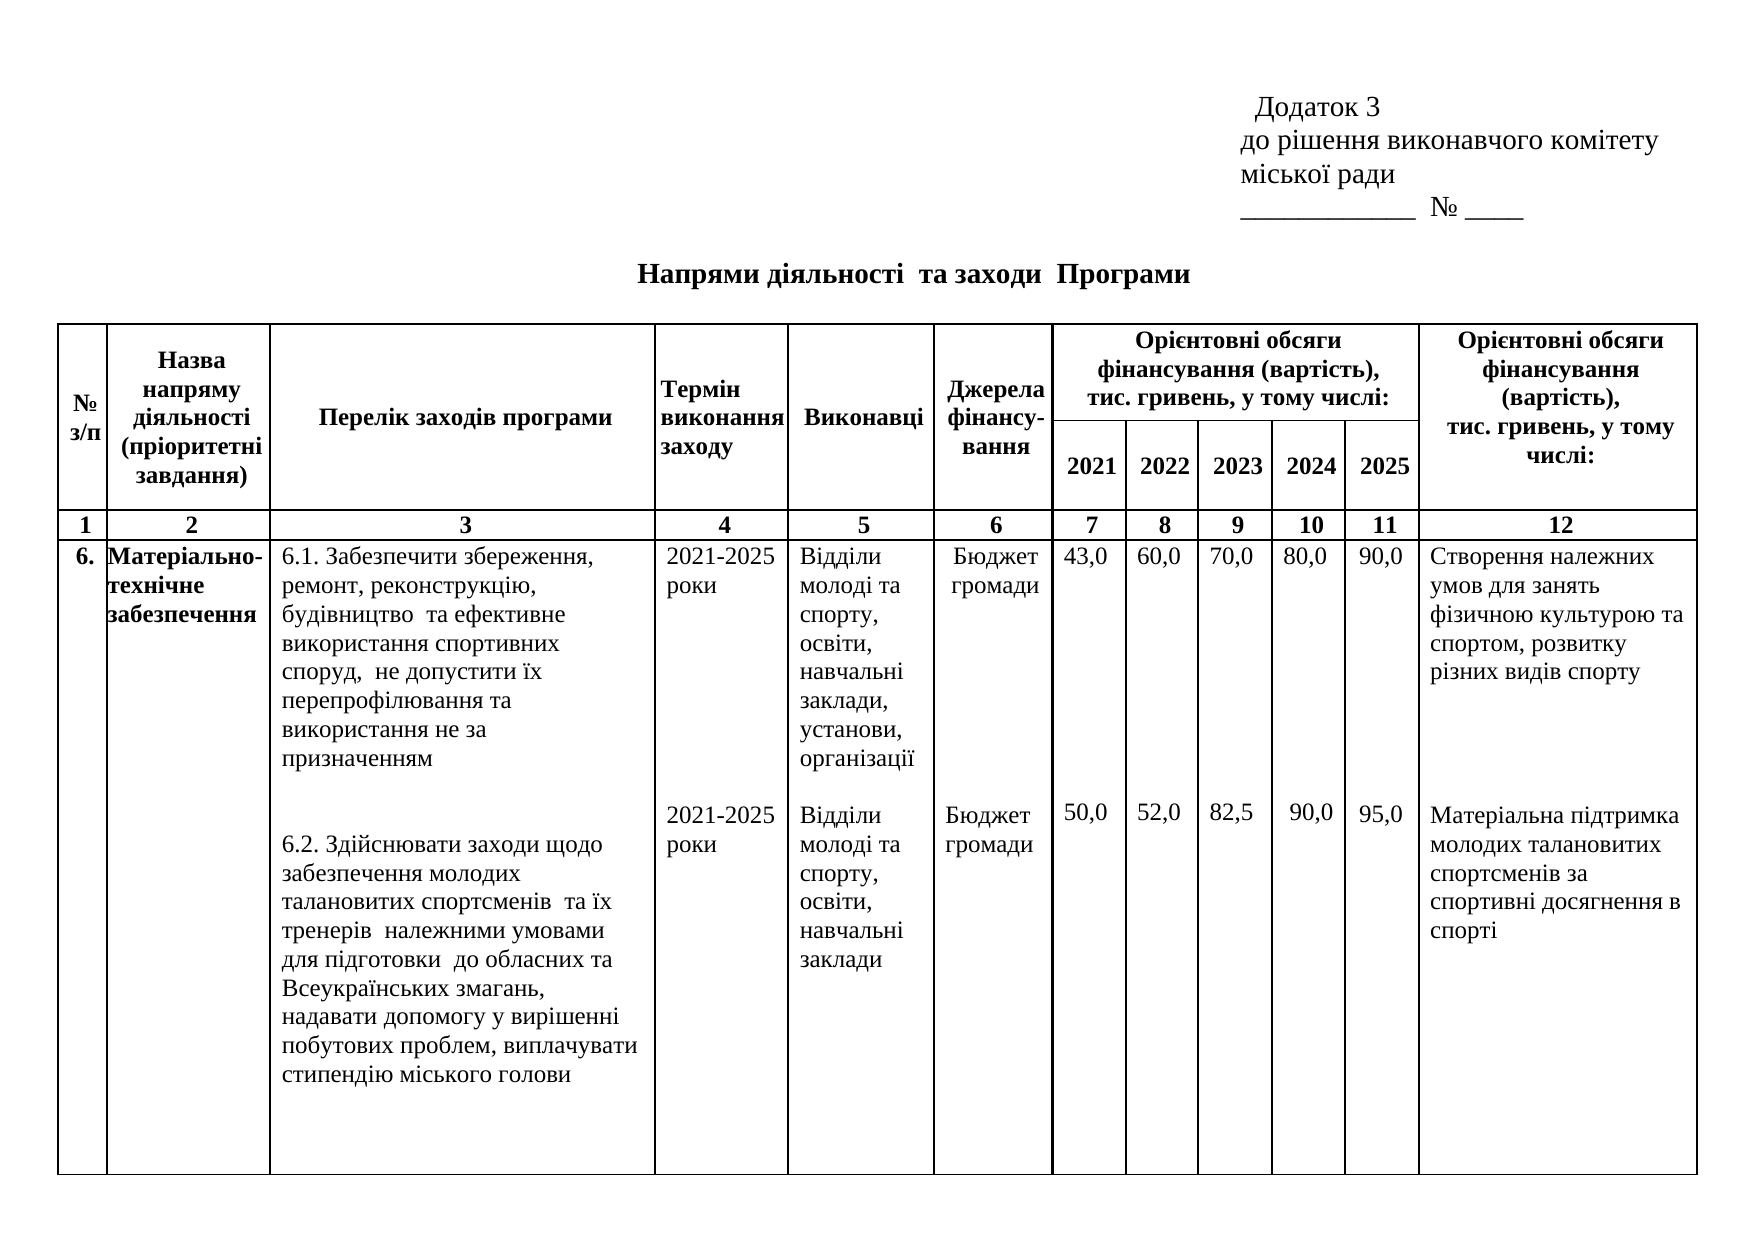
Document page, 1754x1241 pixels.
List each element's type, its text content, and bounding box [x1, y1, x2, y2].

text ____________ № ____ [59, 189, 1698, 223]
table_cell 2022 [1127, 421, 1197, 508]
table_cell 10 [1273, 511, 1344, 539]
table_cell 60,0 52,0 [1127, 541, 1197, 1174]
table_cell 80,0 90,0 [1273, 541, 1344, 1174]
table_header № з/п [59, 325, 106, 508]
table_header Джерела фінансу-вання [935, 325, 1051, 508]
table_cell 2024 [1273, 421, 1344, 508]
table_cell 11 [1346, 511, 1418, 539]
table_cell 1 [59, 511, 106, 539]
table_cell 12 [1420, 511, 1696, 539]
table_cell 6.1. Забезпечити збереження, ремонт, реконструкцію, будівництво та ефективне використання спортивних споруд, не допустити їх перепрофілювання та використання не за призначенням 6.2. Здійснювати заходи щодо забезпечення молодих талановитих спортсменів та їх тренерів належними умовами для підготовки до обласних та Всеукраїнських змагань, надавати допомогу у вирішенні побутових проблем, виплачувати стипендію міського голови [271, 541, 654, 1174]
table_cell 2 [108, 511, 269, 539]
table_cell Бюджет громади Бюджет громади [935, 541, 1051, 1174]
table_cell 6. [59, 541, 106, 1174]
table_cell 9 [1199, 511, 1271, 539]
table_cell Матеріально-технічне забезпечення [108, 541, 269, 1174]
table_cell 2025 [1346, 421, 1418, 508]
table_header Орієнтовні обсяги фінансування (вартість), тис. гривень, у тому числі: [1054, 325, 1418, 420]
table_cell 2021-2025 роки 2021-2025 роки [656, 541, 787, 1174]
table_cell 4 [656, 511, 787, 539]
text до рішення виконавчого комітету [59, 122, 1698, 156]
table_cell 90,0 95,0 [1346, 541, 1418, 1174]
table_header Орієнтовні обсяги фінансування (вартість), тис. гривень, у тому числі: [1420, 325, 1696, 508]
table_cell 2021 [1054, 421, 1125, 508]
table_cell 7 [1054, 511, 1125, 539]
table_cell 6 [935, 511, 1051, 539]
table_cell 70,0 82,5 [1199, 541, 1271, 1174]
text міської ради [59, 156, 1698, 189]
table_cell Створення належних умов для занять фізичною культурою та спортом, розвитку різних видів спорту Матеріальна підтримка молодих талановитих спортсменів за спортивні досягнення в спорті [1420, 541, 1696, 1174]
table_cell 5 [789, 511, 933, 539]
text Додаток 3 [73, 89, 1698, 122]
table_cell 43,0 50,0 [1054, 541, 1125, 1174]
text Напрями діяльності та заходи Програми [59, 256, 1698, 290]
table_cell 8 [1127, 511, 1197, 539]
table_header Назва напряму діяльності (пріоритетні завдання) [108, 325, 269, 508]
table_header Термін виконання заходу [656, 325, 787, 508]
table_cell 2023 [1199, 421, 1271, 508]
table_header Виконавці [789, 325, 933, 508]
table_header Перелік заходів програми [271, 325, 654, 508]
table_cell 3 [271, 511, 654, 539]
table_cell Відділи молоді та спорту, освіти, навчальні заклади, установи, організації Відділи молоді та спорту, освіти, навчальні заклади [789, 541, 933, 1174]
